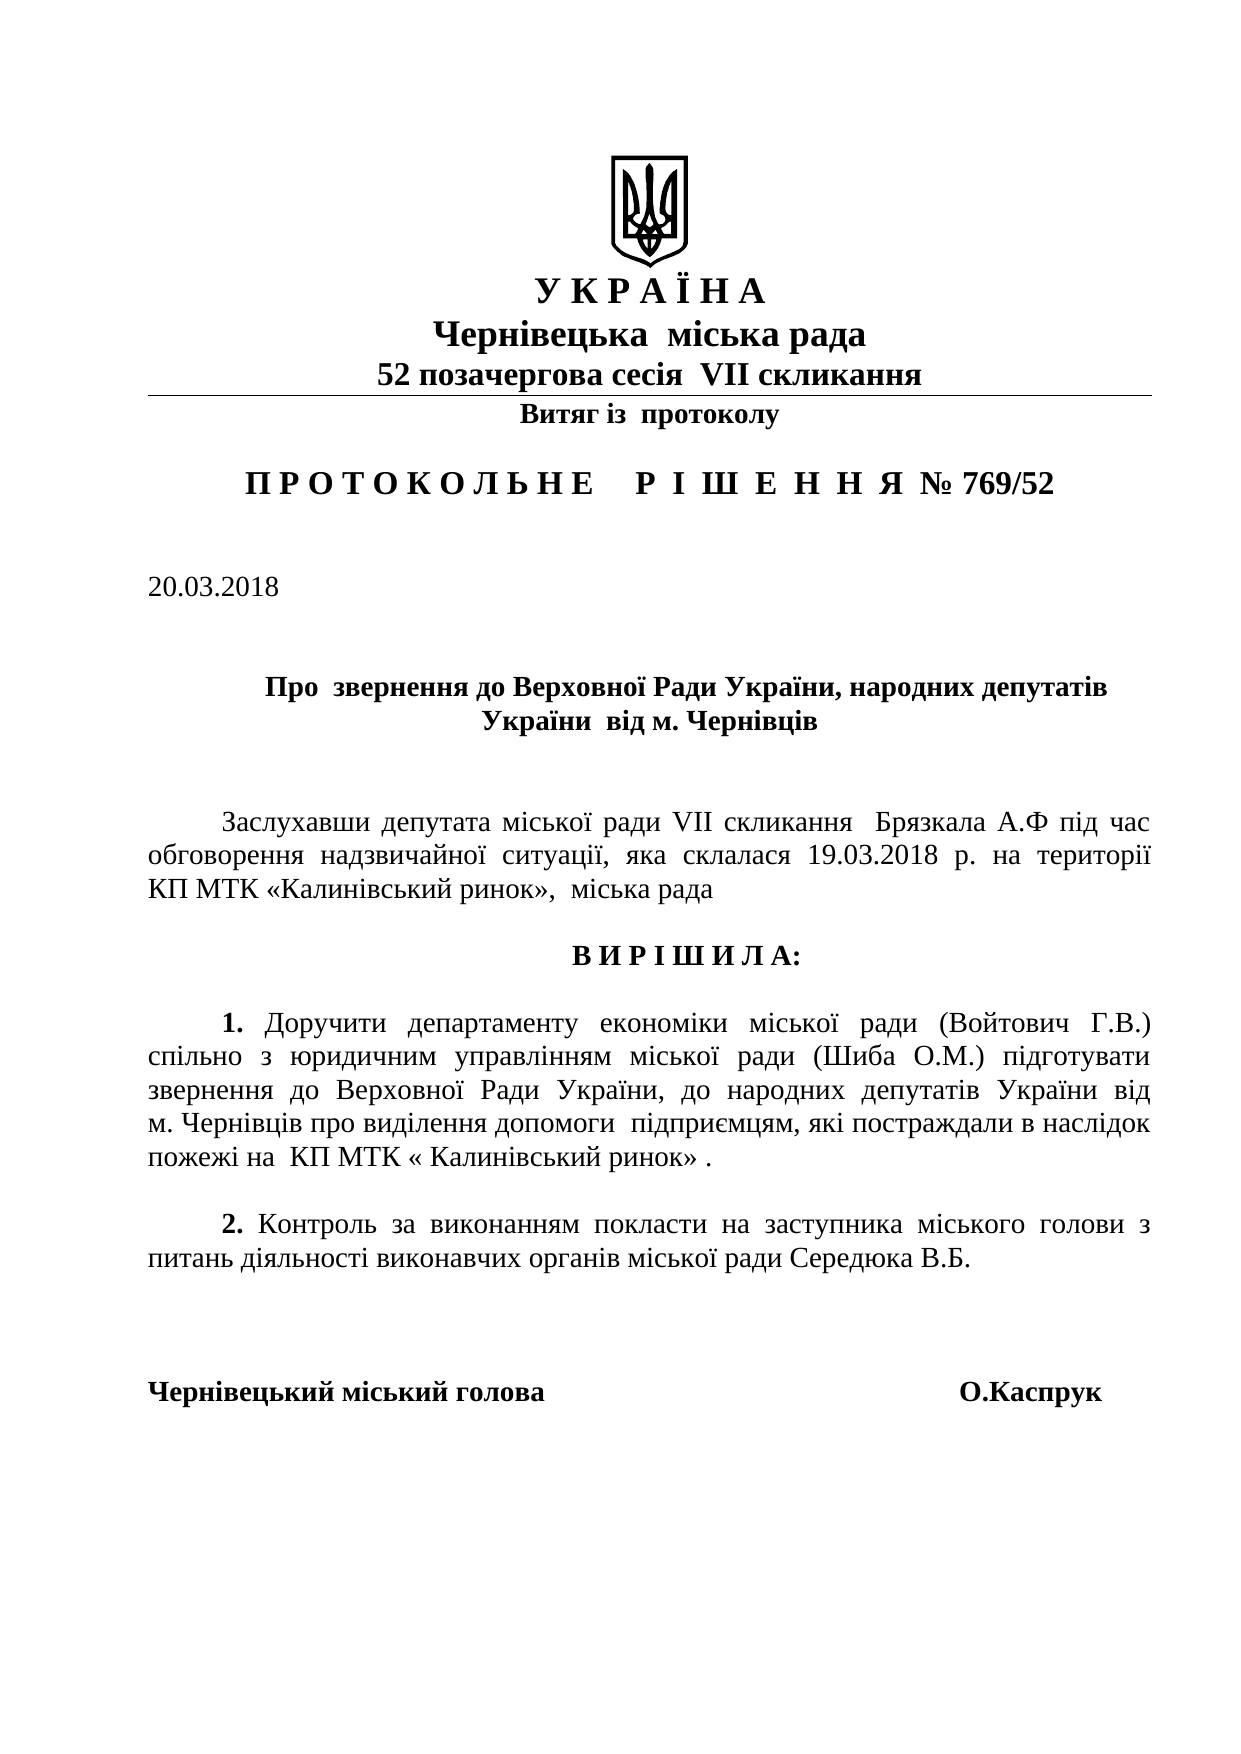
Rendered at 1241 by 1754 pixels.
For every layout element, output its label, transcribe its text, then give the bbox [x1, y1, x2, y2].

text 1. Доручити департаменту економіки міської ради (Войтович Г.В.) спільно з юридичним управлінням міської ради (Шиба О.М.) підготувати звернення до Верховної Ради України, до народних депутатів України від м. Чернівців про виділення допомоги підприємцям, які постраждали в наслідок пожежі на КП МТК « Калинівський ринок» . [148, 1005, 1152, 1173]
text 20.03.2018 [148, 569, 1152, 602]
text Про звернення до Верховної Ради України, народних депутатів України від м. Чернівців [148, 669, 1152, 737]
text Витяг із протоколу [148, 396, 1152, 430]
text Заслухавши депутата міської ради VІІ скликання Брязкала А.Ф під час обговорення надзвичайної ситуації, яка склалася 19.03.2018 р. на території КП МТК «Калинівський ринок», міська рада [148, 804, 1152, 904]
text Чернівецький міський голова О.Каспрук [148, 1374, 1152, 1407]
text 2. Контроль за виконанням покласти на заступника міського голови з питань діяльності виконавчих органів міської ради Середюка В.Б. [148, 1206, 1152, 1273]
text 52 позачергова сесія VIІ скликання [148, 354, 1152, 395]
subtitle П Р О Т О К О Л Ь Н Е Р І Ш Е Н Н Я № 769/52 [148, 463, 1152, 502]
text Чернівецька міська рада [148, 311, 1152, 354]
text В И Р І Ш И Л А: [148, 938, 1152, 971]
text У К Р А Ї Н А [148, 268, 1152, 311]
